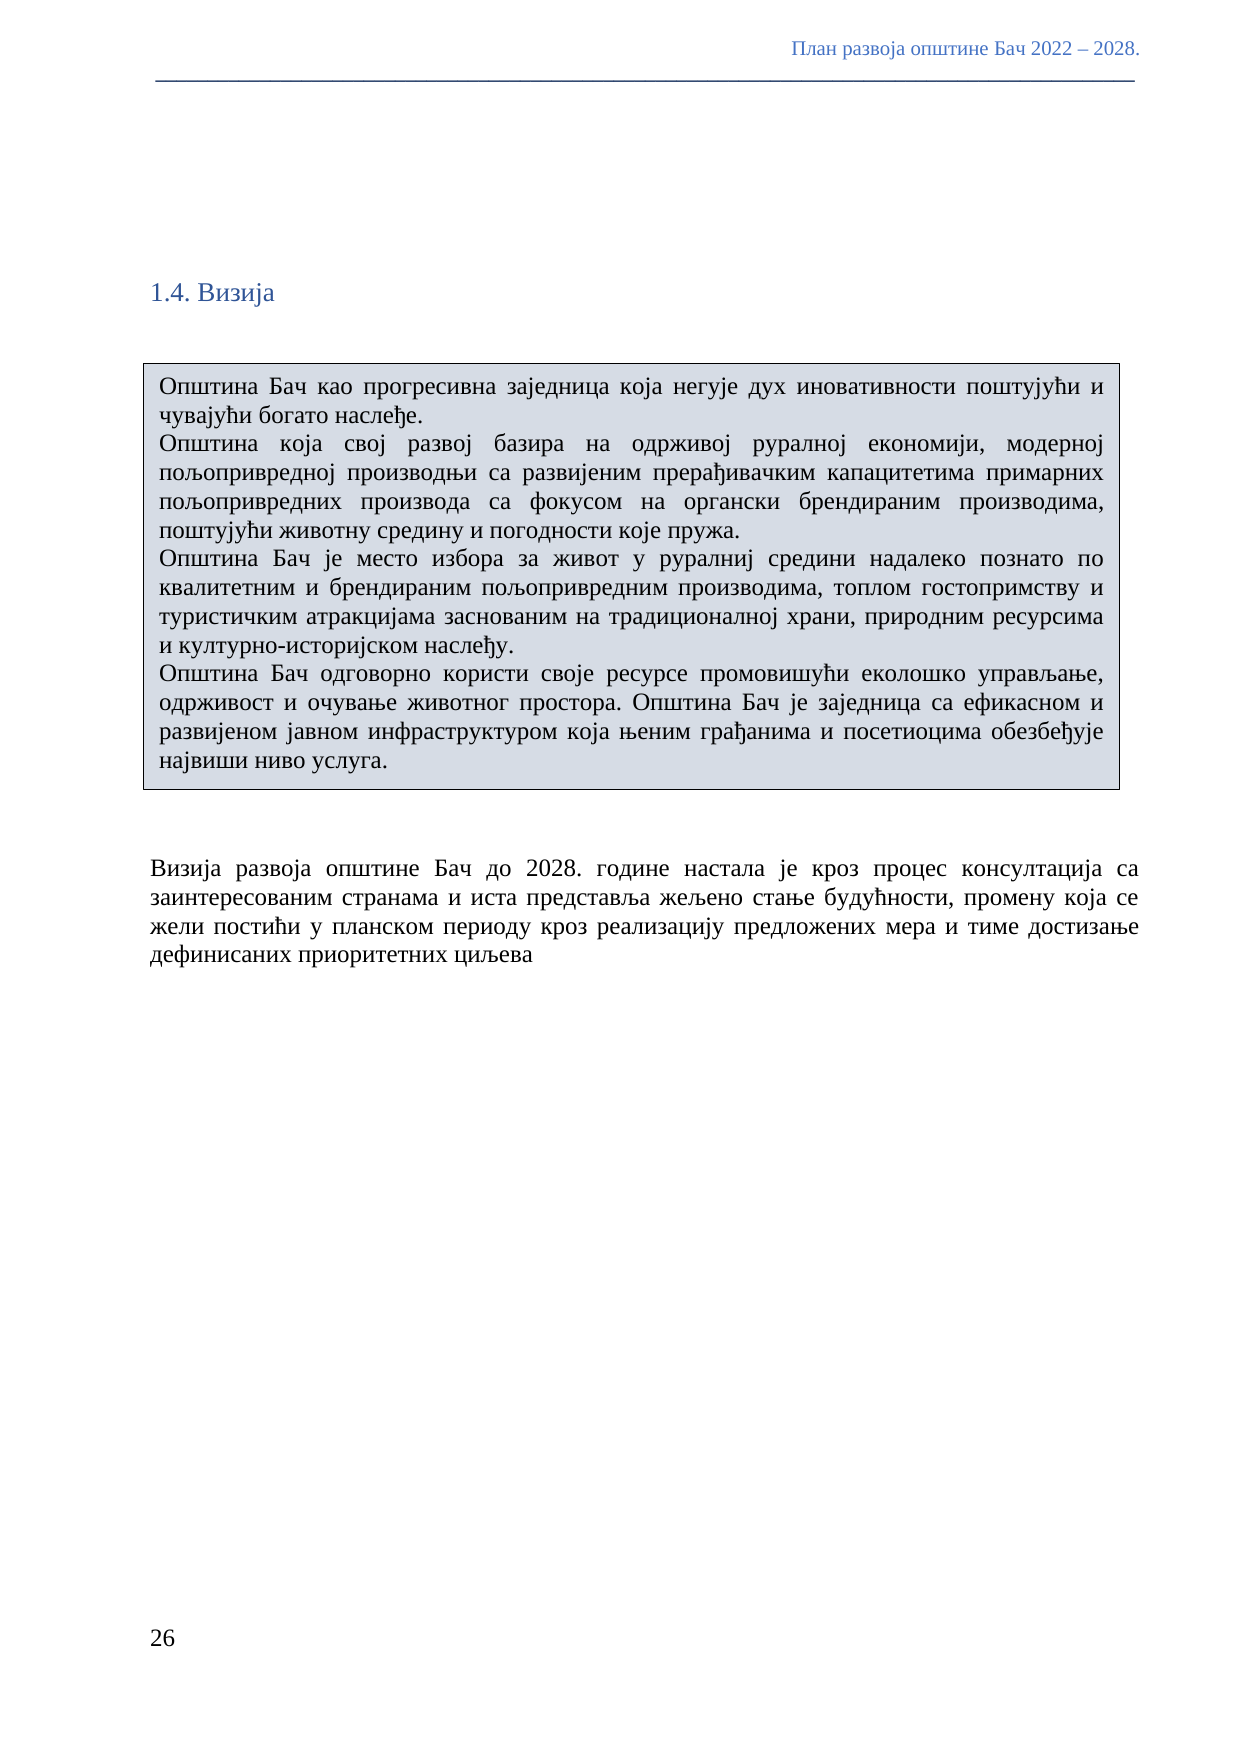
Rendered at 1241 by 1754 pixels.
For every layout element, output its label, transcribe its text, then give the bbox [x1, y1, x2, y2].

subtitle 1.4. Визија [150, 276, 1140, 307]
text Визија развоја општине Бач до 2028. године настала је кроз процес консултација са заинтересованим странама и иста представља жељено стање будућности, промену која се жели постићи у планском периоду кроз реализацију предложених мера и тиме достизање дефинисаних приоритетних циљева [150, 853, 1140, 968]
